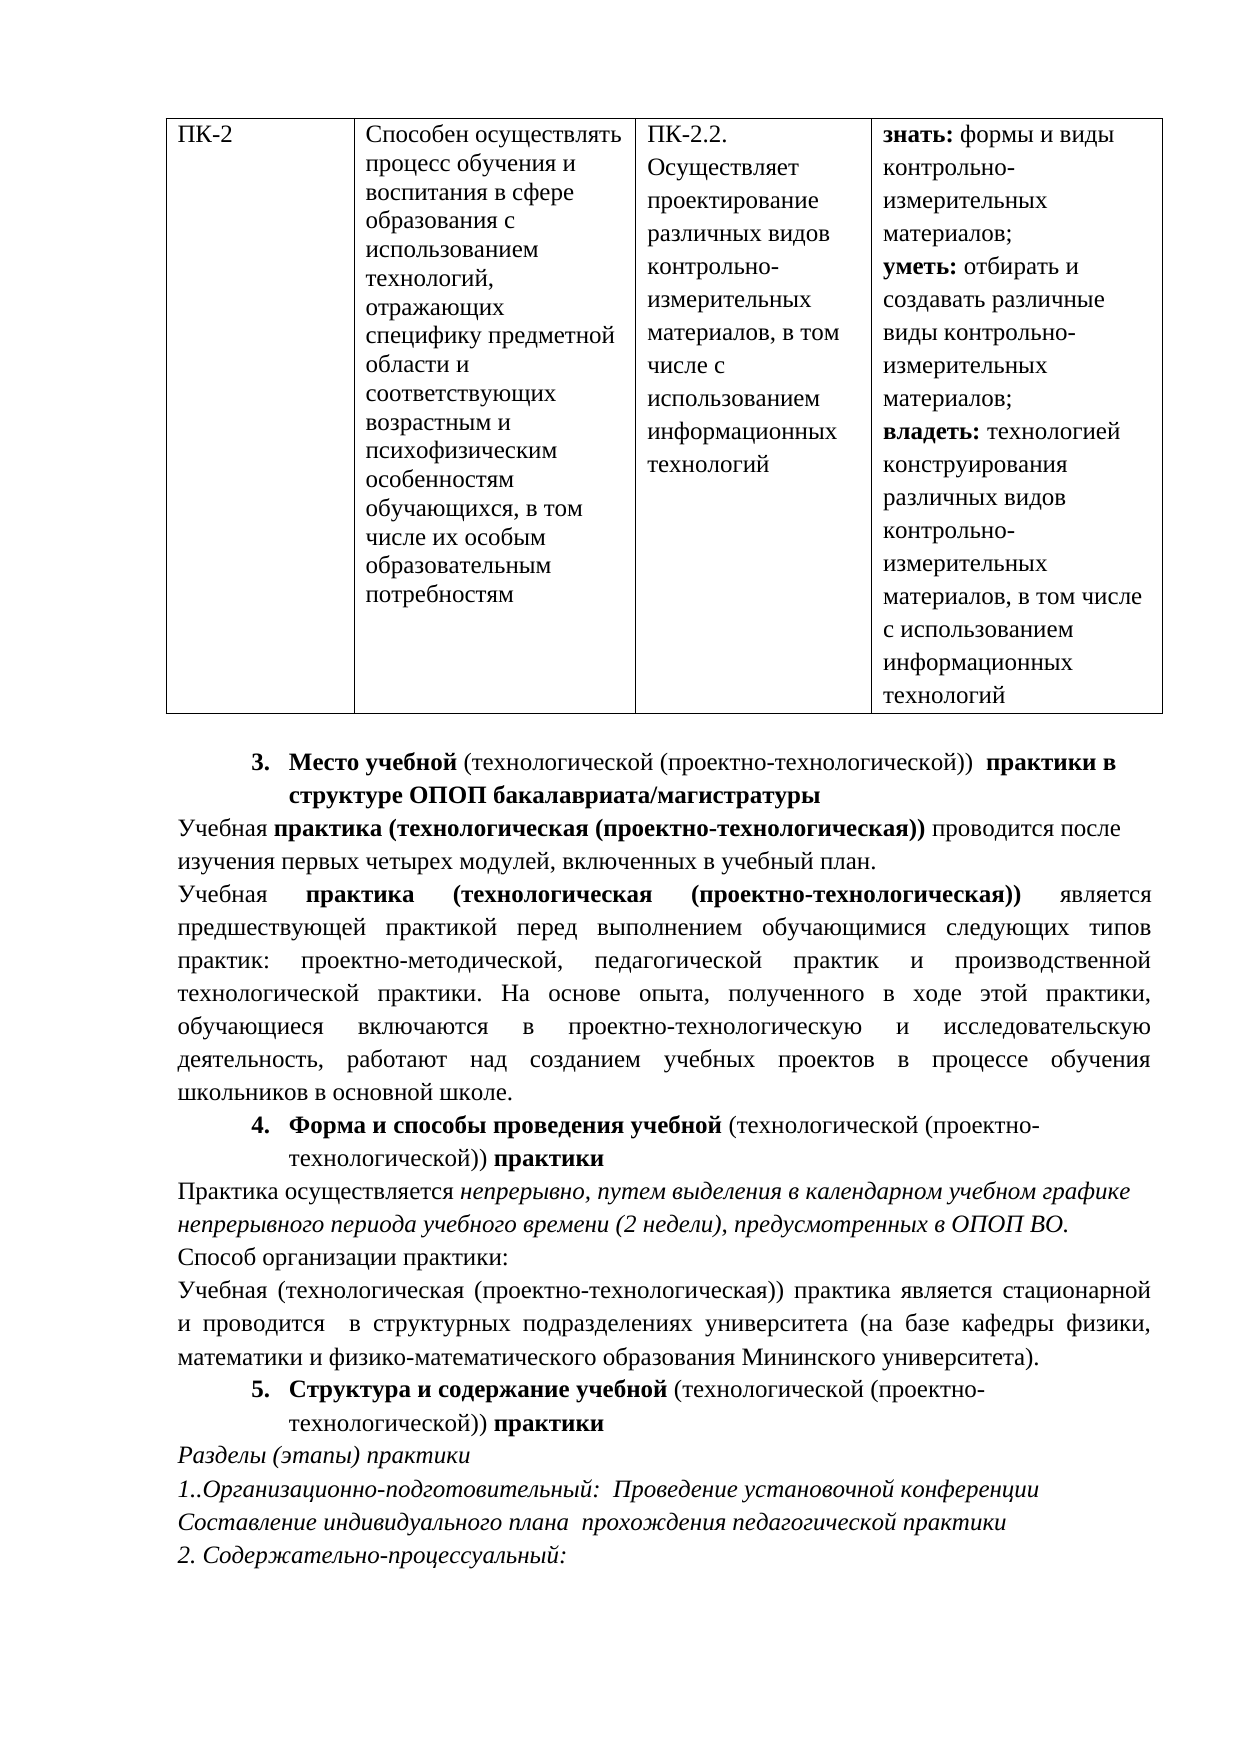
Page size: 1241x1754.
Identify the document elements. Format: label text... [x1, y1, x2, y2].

text Способ организации практики: [177, 1242, 1152, 1271]
text Учебная практика (технологическая (проектно-технологическая)) проводится после изучения первых четырех модулей, включенных в учебный план. [177, 813, 1152, 875]
text Разделы (этапы) практики [177, 1441, 1152, 1469]
table_cell ПК-2.2. Осуществляет проектирование различных видов контрольно-измерительных материалов, в том числе с использованием информационных технологий [636, 119, 871, 713]
list Место учебной (технологической (проектно-технологической)) практики в структуре ОПОП бакалавриата/магистратуры [251, 747, 1152, 809]
text 2. Содержательно-процессуальный: [177, 1540, 1152, 1568]
list Форма и способы проведения учебной (технологической (проектно-технологической)) практики [251, 1110, 1152, 1172]
text 1..Организационно-подготовительный: Проведение установочной конференции Составление индивидуального плана прохождения педагогической практики [177, 1474, 1152, 1535]
table_cell ПК-2 [167, 119, 354, 713]
text Учебная (технологическая (проектно-технологическая)) практика является стационарной и проводится в структурных подразделениях университета (на базе кафедры физики, математики и физико-математического образования Мининского университета). [177, 1276, 1152, 1370]
list Структура и содержание учебной (технологической (проектно-технологической)) практики [251, 1374, 1152, 1436]
text Учебная практика (технологическая (проектно-технологическая)) является предшествующей практикой перед выполнением обучающимися следующих типов практик: проектно-методической, педагогической практик и производственной технологической практики. На основе опыта, полученного в ходе этой практики, обучающиеся включаются в проектно-технологическую и исследовательскую деятельность, работают над созданием учебных проектов в процессе обучения школьников в основной школе. [177, 879, 1152, 1106]
table_cell знать: формы и виды контрольно-измерительных материалов; уметь: отбирать и создавать различные виды контрольно-измерительных материалов; владеть: технологией конструирования различных видов контрольно-измерительных материалов, в том числе с использованием информационных технологий [872, 119, 1162, 713]
text Практика осуществляется непрерывно, путем выделения в календарном учебном графике непрерывного периода учебного времени (2 недели), предусмотренных в ОПОП ВО. [177, 1176, 1152, 1238]
table_cell Способен осуществлять процесс обучения и воспитания в сфере образования с использованием технологий, отражающих специфику предметной области и соответствующих возрастным и психофизическим особенностям обучающихся, в том числе их особым образовательным потребностям [355, 119, 635, 713]
